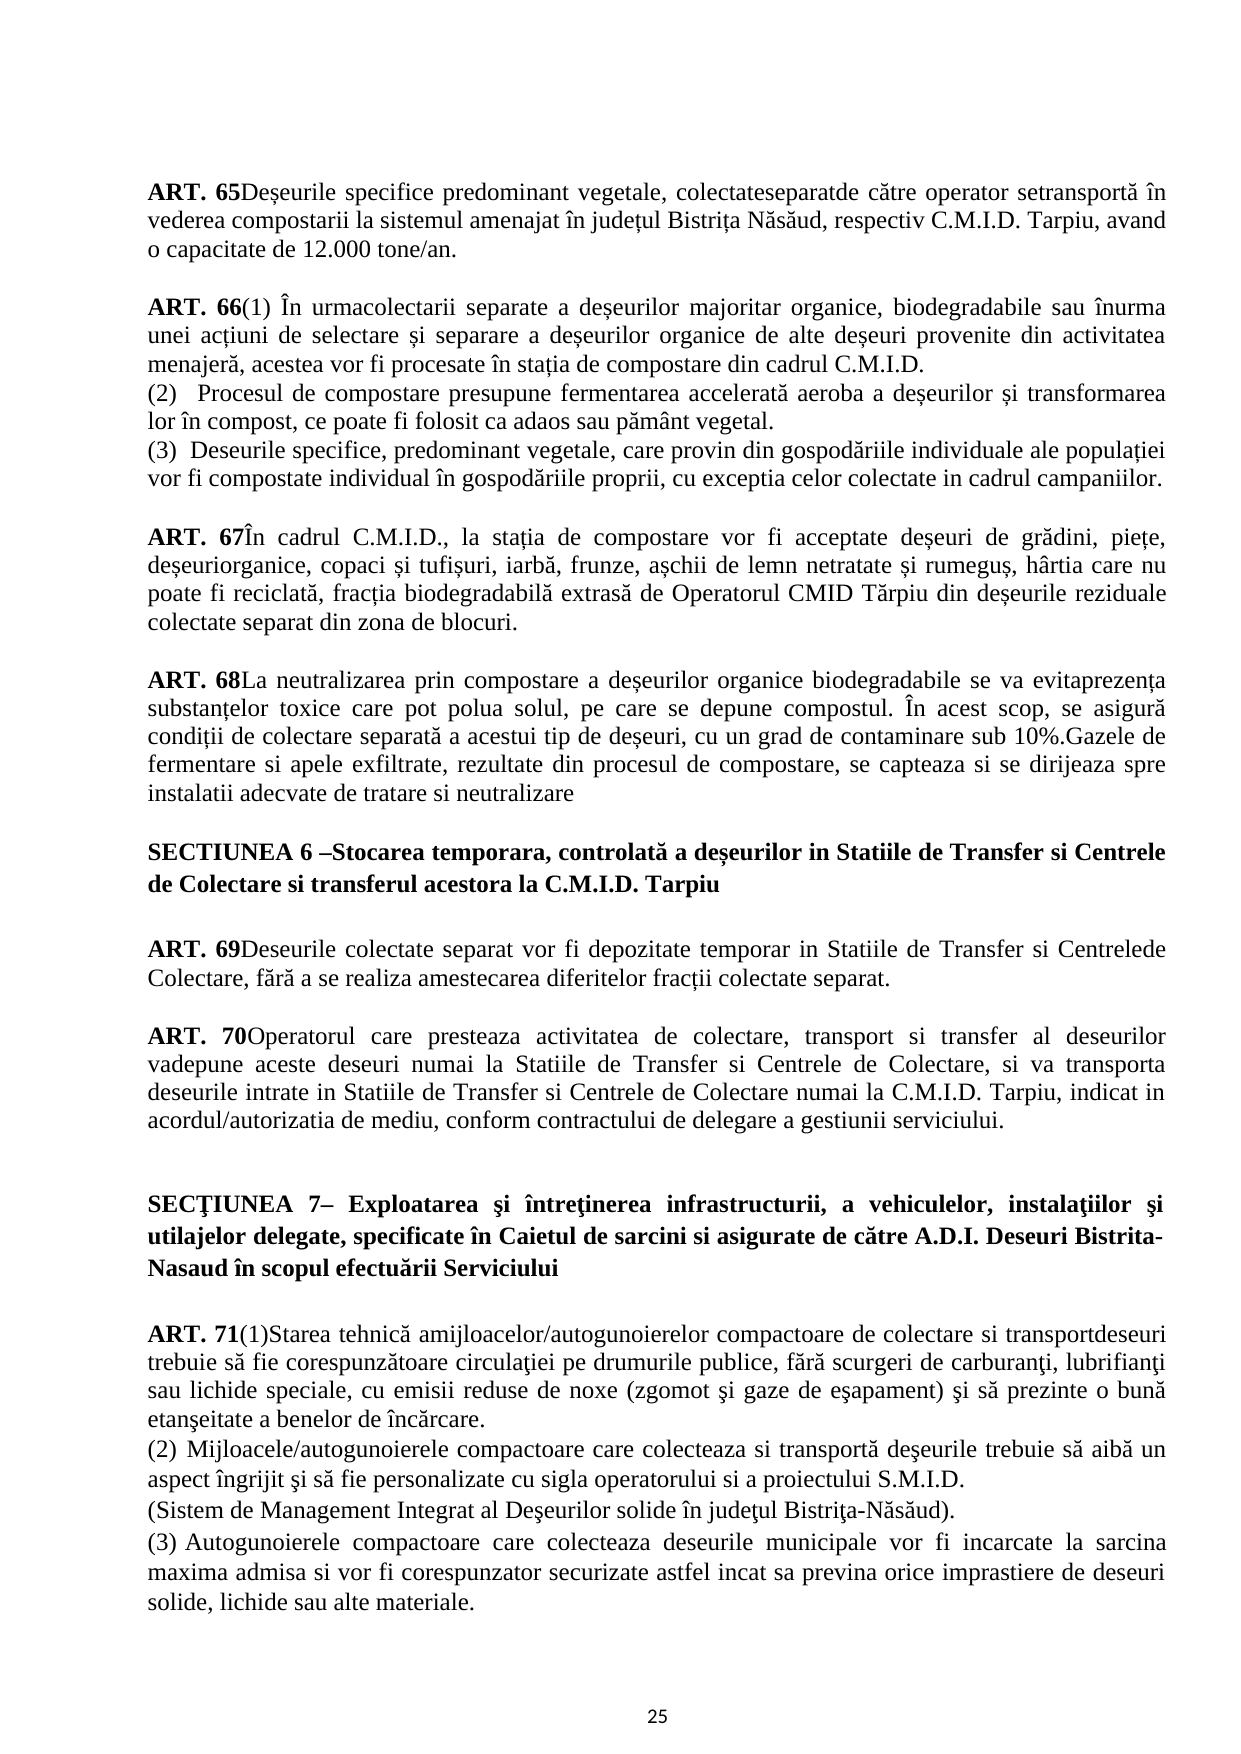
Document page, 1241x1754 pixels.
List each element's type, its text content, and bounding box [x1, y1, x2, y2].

list Mijloacele/autogunoierele compactoare care colecteaza si transportă deşeurile trebuie să aibă un aspect îngrijit şi să fie personalizate cu sigla operatorului si a proiectului S.M.I.D. [147, 1434, 1167, 1493]
text (Sistem de Management Integrat al Deşeurilor solide în judeţul Bistriţa-Năsăud). [147, 1495, 1167, 1523]
text ART. 66(1) În urmacolectarii separate a deșeurilor majoritar organice, biodegradabile sau înurma unei acțiuni de selectare și separare a deșeurilor organice de alte deșeuri provenite din activitatea menajeră, acestea vor fi procesate în stația de compostare din cadrul C.M.I.D. [147, 293, 1167, 377]
text ART. 69Deseurile colectate separat vor fi depozitate temporar in Statiile de Transfer si Centrelede Colectare, fără a se realiza amestecarea diferitelor fracții colectate separat. [147, 936, 1167, 991]
text SECŢIUNEA 7– Exploatarea şi întreţinerea infrastructurii, a vehiculelor, instalaţiilor şi utilajelor delegate, specificate în Caietul de sarcini si asigurate de către A.D.I. Deseuri Bistrita-Nasaud în scopul efectuării Serviciului [147, 1189, 1165, 1282]
text ART. 68La neutralizarea prin compostare a deșeurilor organice biodegradabile se va evitaprezența substanțelor toxice care pot polua solul, pe care se depune compostul. În acest scop, se asigură condiții de colectare separată a acestui tip de deșeuri, cu un grad de contaminare sub 10%.Gazele de fermentare si apele exfiltrate, rezultate din procesul de compostare, se capteaza si se dirijeaza spre instalatii adecvate de tratare si neutralizare [147, 666, 1167, 807]
list Deseurile specifice, predominant vegetale, care provin din gospodăriile individuale ale populației vor fi compostate individual în gospodăriile proprii, cu exceptia celor colectate in cadrul campaniilor. [147, 436, 1167, 492]
text ART. 71(1)Starea tehnică amijloacelor/autogunoierelor compactoare de colectare si transportdeseuri trebuie să fie corespunzătoare circulaţiei pe drumurile publice, fără scurgeri de carburanţi, lubrifianţi sau lichide speciale, cu emisii reduse de noxe (zgomot şi gaze de eşapament) şi să prezinte o bună etanşeitate a benelor de încărcare. [147, 1320, 1167, 1433]
text ART. 65Deșeurile specifice predominant vegetale, colectateseparatde către operator setransportă în vederea compostarii la sistemul amenajat în județul Bistrița Năsăud, respectiv C.M.I.D. Tarpiu, avand o capacitate de 12.000 tone/an. [147, 178, 1167, 263]
list Autogunoierele compactoare care colecteaza deseurile municipale vor fi incarcate la sarcina maxima admisa si vor fi corespunzator securizate astfel incat sa previna orice imprastiere de deseuri solide, lichide sau alte materiale. [147, 1527, 1167, 1616]
list Procesul de compostare presupune fermentarea accelerată aeroba a deșeurilor și transformarea lor în compost, ce poate fi folosit ca adaos sau pământ vegetal. [147, 379, 1167, 434]
text ART. 70Operatorul care presteaza activitatea de colectare, transport si transfer al deseurilor vadepune aceste deseuri numai la Statiile de Transfer si Centrele de Colectare, si va transporta deseurile intrate in Statiile de Transfer si Centrele de Colectare numai la C.M.I.D. Tarpiu, indicat in acordul/autorizatia de mediu, conform contractului de delegare a gestiunii serviciului. [147, 1022, 1167, 1134]
text ART. 67În cadrul C.M.I.D., la stația de compostare vor fi acceptate deșeuri de grădini, piețe, deșeuriorganice, copaci și tufișuri, iarbă, frunze, așchii de lemn netratate și rumeguș, hârtia care nu poate fi reciclată, fracția biodegradabilă extrasă de Operatorul CMID Tărpiu din deșeurile reziduale colectate separat din zona de blocuri. [147, 522, 1167, 635]
text SECTIUNEA 6 –Stocarea temporara, controlată a deșeurilor in Statiile de Transfer si Centrele de Colectare si transferul acestora la C.M.I.D. Tarpiu [147, 837, 1167, 898]
